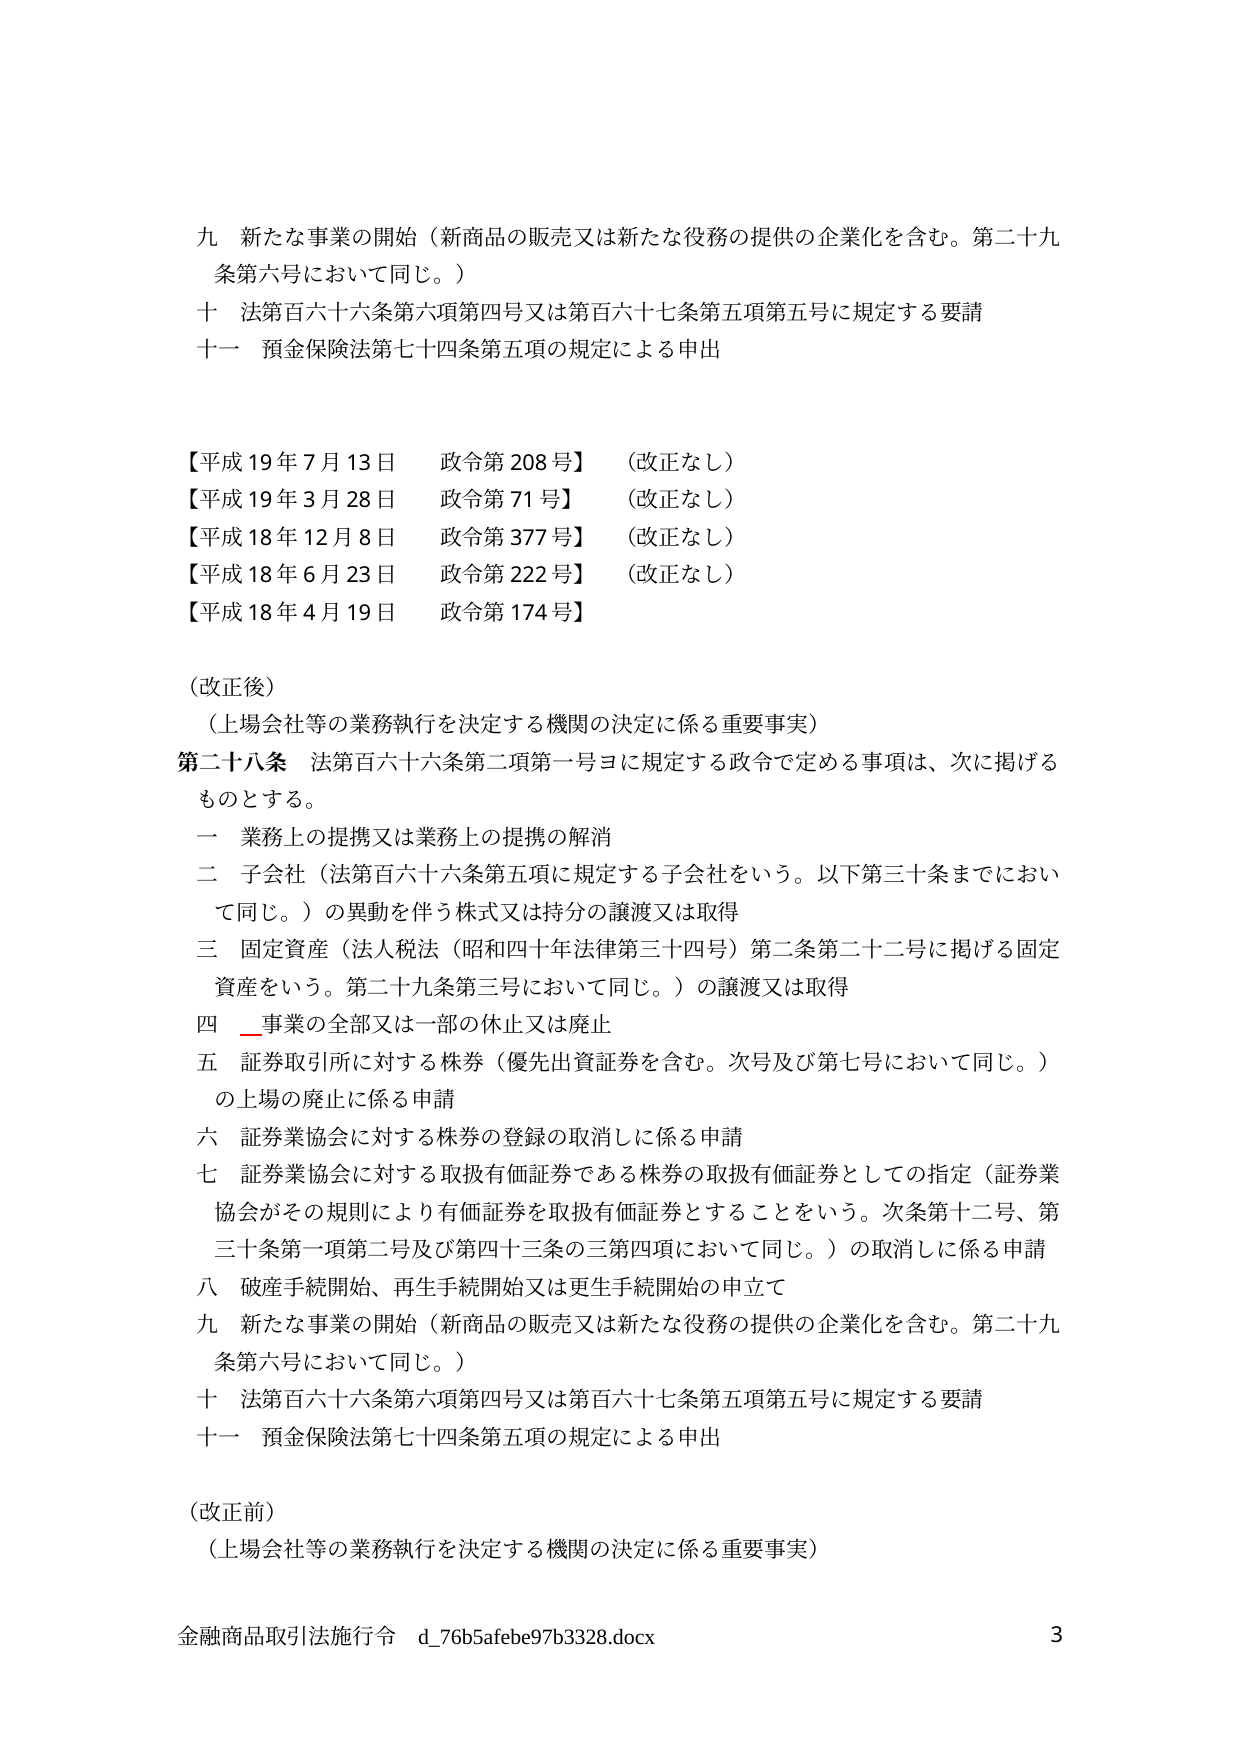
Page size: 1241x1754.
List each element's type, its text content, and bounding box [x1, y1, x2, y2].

text 第二十八条 法第百六十六条第二項第一号ヨに規定する政令で定める事項は、次に掲げるものとする。 [177, 742, 1063, 817]
text 【平成18年4月19日 政令第174号】 [177, 592, 1063, 629]
text 一 業務上の提携又は業務上の提携の解消 [196, 817, 1063, 854]
text 三 固定資産（法人税法（昭和四十年法律第三十四号）第二条第二十二号に掲げる固定資産をいう。第二十九条第三号において同じ。）の譲渡又は取得 [196, 929, 1063, 1004]
text （上場会社等の業務執行を決定する機関の決定に係る重要事実） [196, 1529, 1063, 1567]
text 四 事業の全部又は一部の休止又は廃止 [196, 1004, 1063, 1042]
text 【平成18年12月8日 政令第377号】 （改正なし） [177, 517, 1063, 554]
text 九 新たな事業の開始（新商品の販売又は新たな役務の提供の企業化を含む。第二十九条第六号において同じ。） [196, 217, 1063, 292]
text 十 法第百六十六条第六項第四号又は第百六十七条第五項第五号に規定する要請 [196, 1379, 1063, 1417]
text 九 新たな事業の開始（新商品の販売又は新たな役務の提供の企業化を含む。第二十九条第六号において同じ。） [196, 1304, 1063, 1379]
text 【平成19年3月28日 政令第71号】 （改正なし） [177, 479, 1063, 517]
text 七 証券業協会に対する取扱有価証券である株券の取扱有価証券としての指定（証券業協会がその規則により有価証券を取扱有価証券とすることをいう。次条第十二号、第三十条第一項第二号及び第四十三条の三第四項において同じ。）の取消しに係る申請 [196, 1154, 1063, 1267]
text 十 法第百六十六条第六項第四号又は第百六十七条第五項第五号に規定する要請 [196, 292, 1063, 329]
text 五 証券取引所に対する株券（優先出資証券を含む。次号及び第七号において同じ。）の上場の廃止に係る申請 [196, 1042, 1063, 1117]
text 二 子会社（法第百六十六条第五項に規定する子会社をいう。以下第三十条までにおいて同じ。）の異動を伴う株式又は持分の譲渡又は取得 [196, 854, 1063, 929]
text 六 証券業協会に対する株券の登録の取消しに係る申請 [196, 1117, 1063, 1154]
text 【平成18年6月23日 政令第222号】 （改正なし） [177, 554, 1063, 592]
text 十一 預金保険法第七十四条第五項の規定による申出 [196, 1417, 1063, 1454]
text （改正前） [177, 1492, 1063, 1529]
text 十一 預金保険法第七十四条第五項の規定による申出 [196, 329, 1063, 367]
text 八 破産手続開始、再生手続開始又は更生手続開始の申立て [196, 1267, 1063, 1304]
text （上場会社等の業務執行を決定する機関の決定に係る重要事実） [196, 704, 1063, 742]
text （改正後） [177, 667, 1063, 704]
text 【平成19年7月13日 政令第208号】 （改正なし） [177, 442, 1063, 479]
